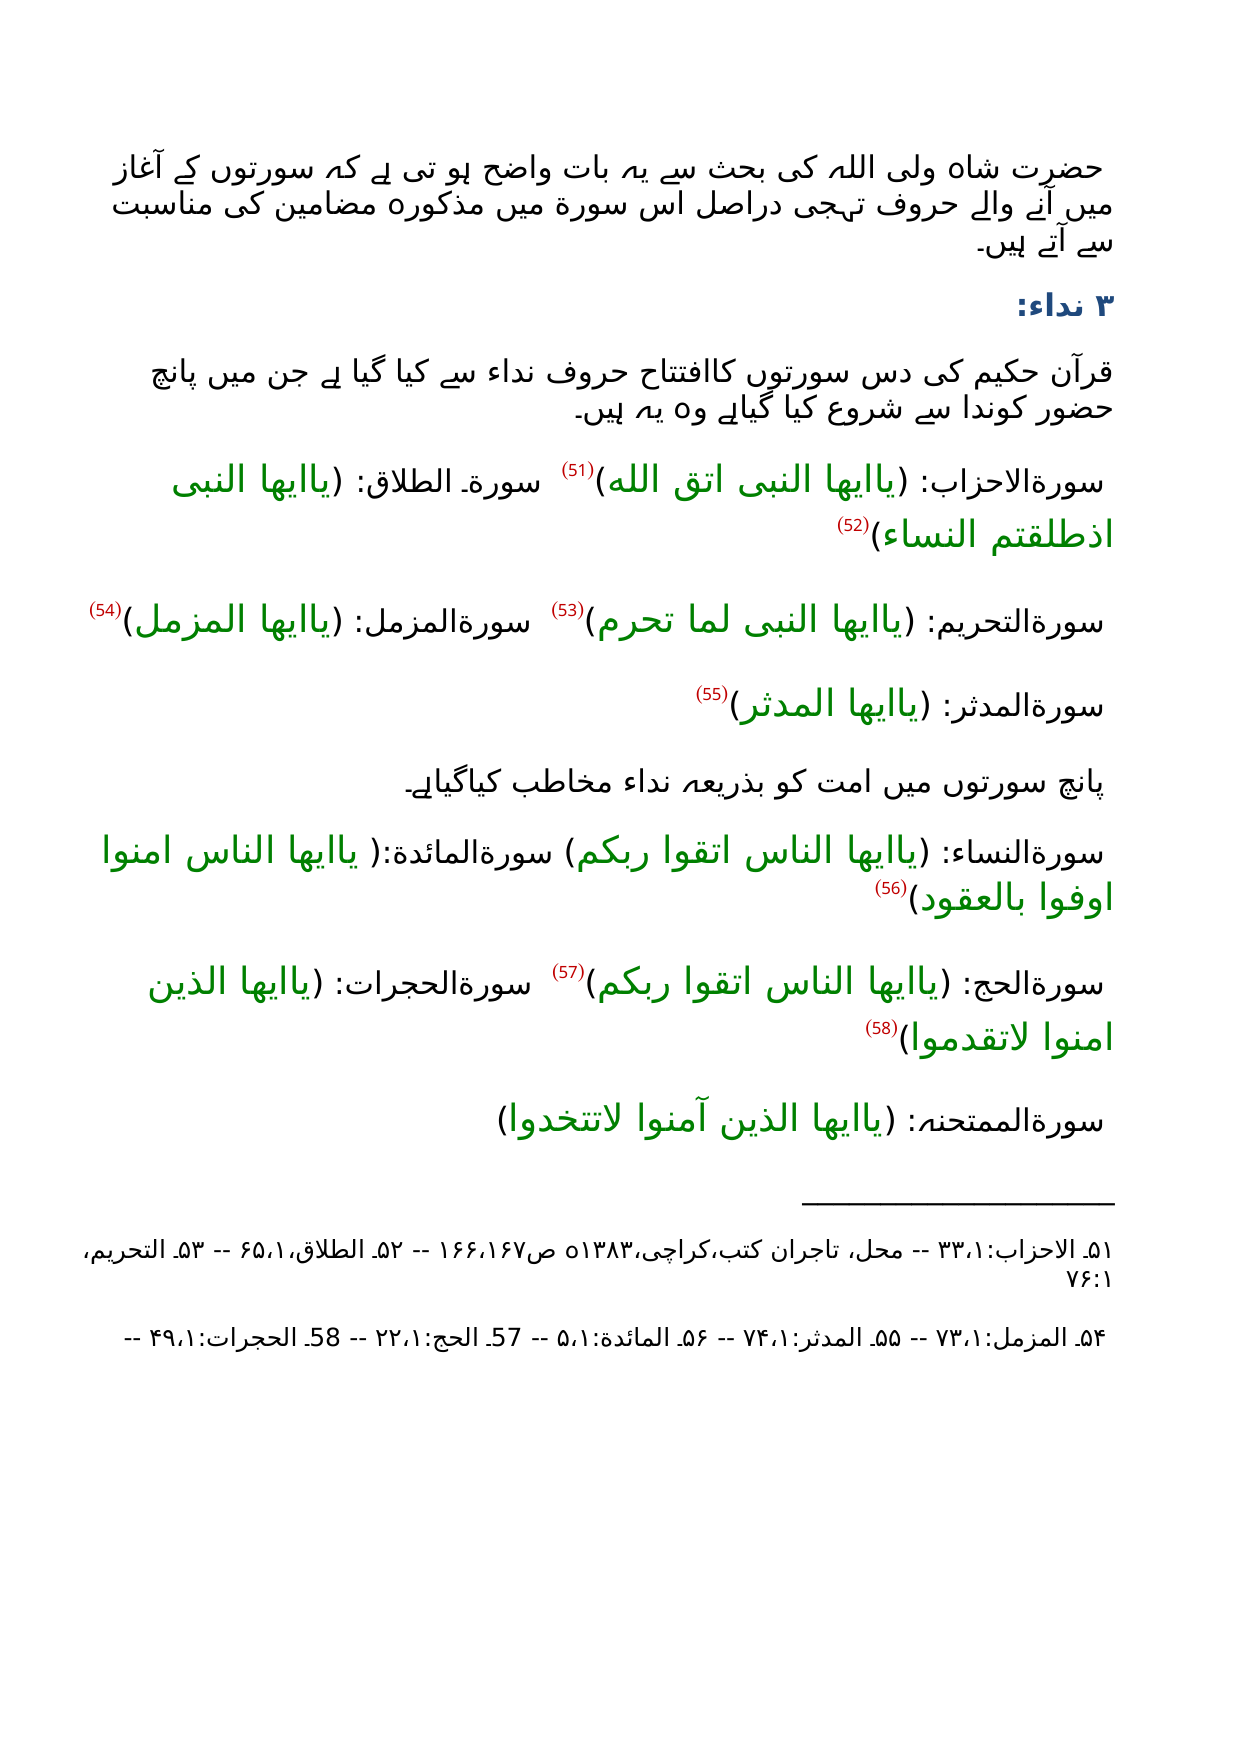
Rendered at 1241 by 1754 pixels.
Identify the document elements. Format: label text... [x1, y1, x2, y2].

text سورةالحج: (یاایها الناس اتقوا ربکم)(57) سورةالحجرات: (یاایها الذین امنوا لاتقدموا)(58) [72, 957, 1114, 1068]
text پانچ سورتوں میں امت کو بذریعہ نداء مخاطب کیاگیاہے۔ [72, 763, 1114, 800]
text سورةالاحزاب: (یاایها النبی اتق الله)(51) سورة۔ الطلاق: (یاایها النبی اذطلقتم النساء)(52) [72, 455, 1114, 565]
subtitle ۳ نداء: [72, 287, 1114, 324]
text قرآن حکیم کی دس سورتوں کاافتتاح حروف نداء سے کیا گیا ہے جن میں پانچ حضور کوندا سے شروع کیا گیاہے وہ یہ ہیں۔ [72, 353, 1114, 426]
text سورةالنساء: (یاایها الناس اتقوا ربکم) سورةالمائدة:( یاایها الناس امنوا اوفوا بالعقود)(56) [72, 829, 1114, 928]
text ۵۱۔ الاحزاب:۳۳،۱ -- محل، تاجران کتب،کراچی،۱۳۸۳ہ ص۱۶۶،۱۶۷ -- ۵۲۔ الطلاق،۶۵،۱ -- ۵۳۔ التحریم،۷۶:۱ [72, 1235, 1114, 1294]
text ____________________ [72, 1170, 1114, 1206]
text سورةالمدثر: (یاایها المدثر)(55) [72, 679, 1114, 734]
text سورةالتحریم: (یاایها النبی لما تحرم)(53) سورةالمزمل: (یاایها المزمل)(54) [72, 594, 1114, 650]
text سورةالممتحنہ: (یاایها الذین آمنوا لاتتخدوا) [72, 1097, 1114, 1141]
text ۵۴۔ المزمل:۷۳،۱ -- ۵۵۔ المدثر:۷۴،۱ -- ۵۶۔ المائدة:۵،۱ -- 57۔ الحج:۲۲،۱ -- 58۔ الحجرات:۴۹،۱ -- [72, 1323, 1114, 1352]
text حضرت شاہ ولی اللہ کی بحث سے یہ بات واضح ہو تی ہے کہ سورتوں کے آغاز میں آنے والے حروف تہجی دراصل اس سورة میں مذکورہ مضامین کی مناسبت سے آتے ہیں۔ [72, 149, 1114, 258]
